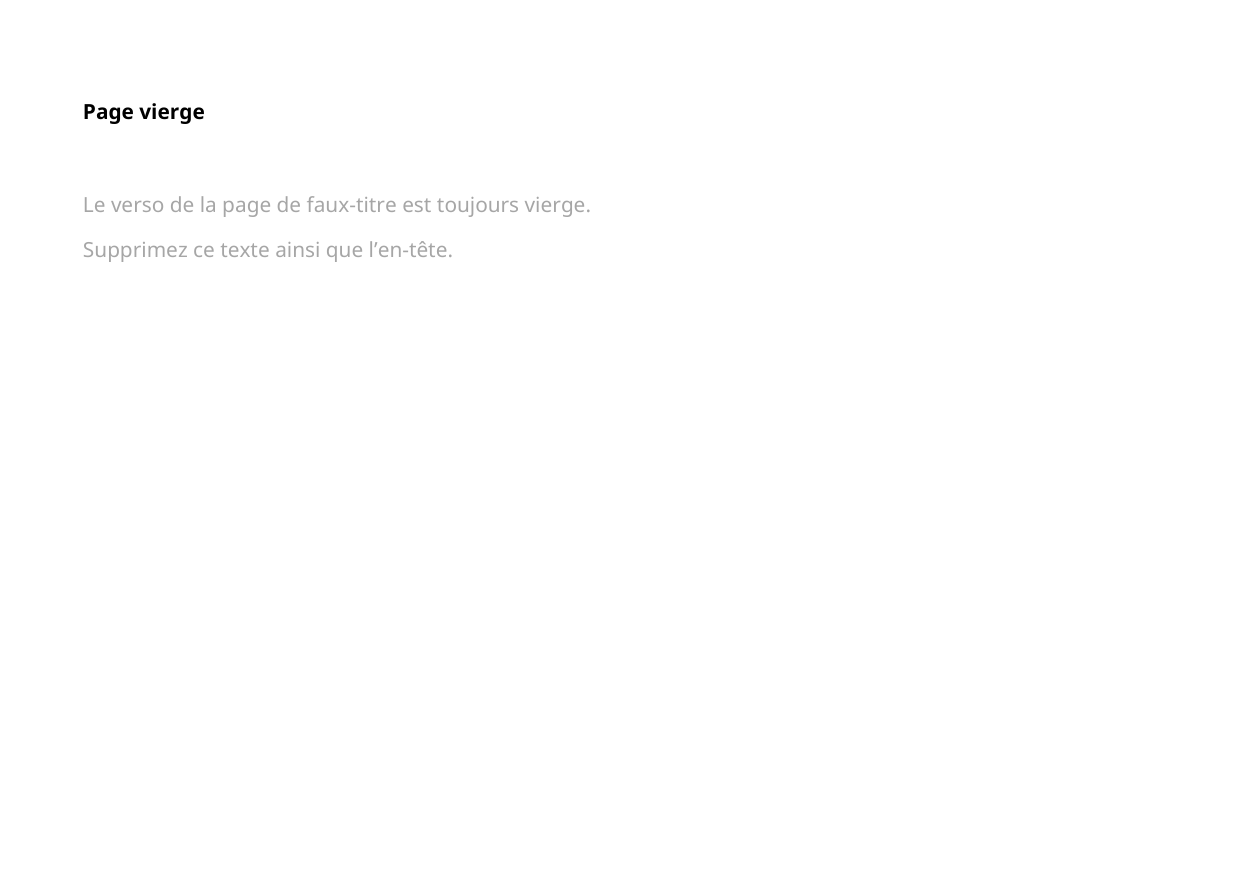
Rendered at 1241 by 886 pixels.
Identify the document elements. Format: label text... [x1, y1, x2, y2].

text Le verso de la page de faux-titre est toujours vierge. [83, 190, 1104, 219]
text Supprimez ce texte ainsi que l’en-tête. [83, 235, 1104, 264]
text Page vierge [83, 94, 1104, 126]
